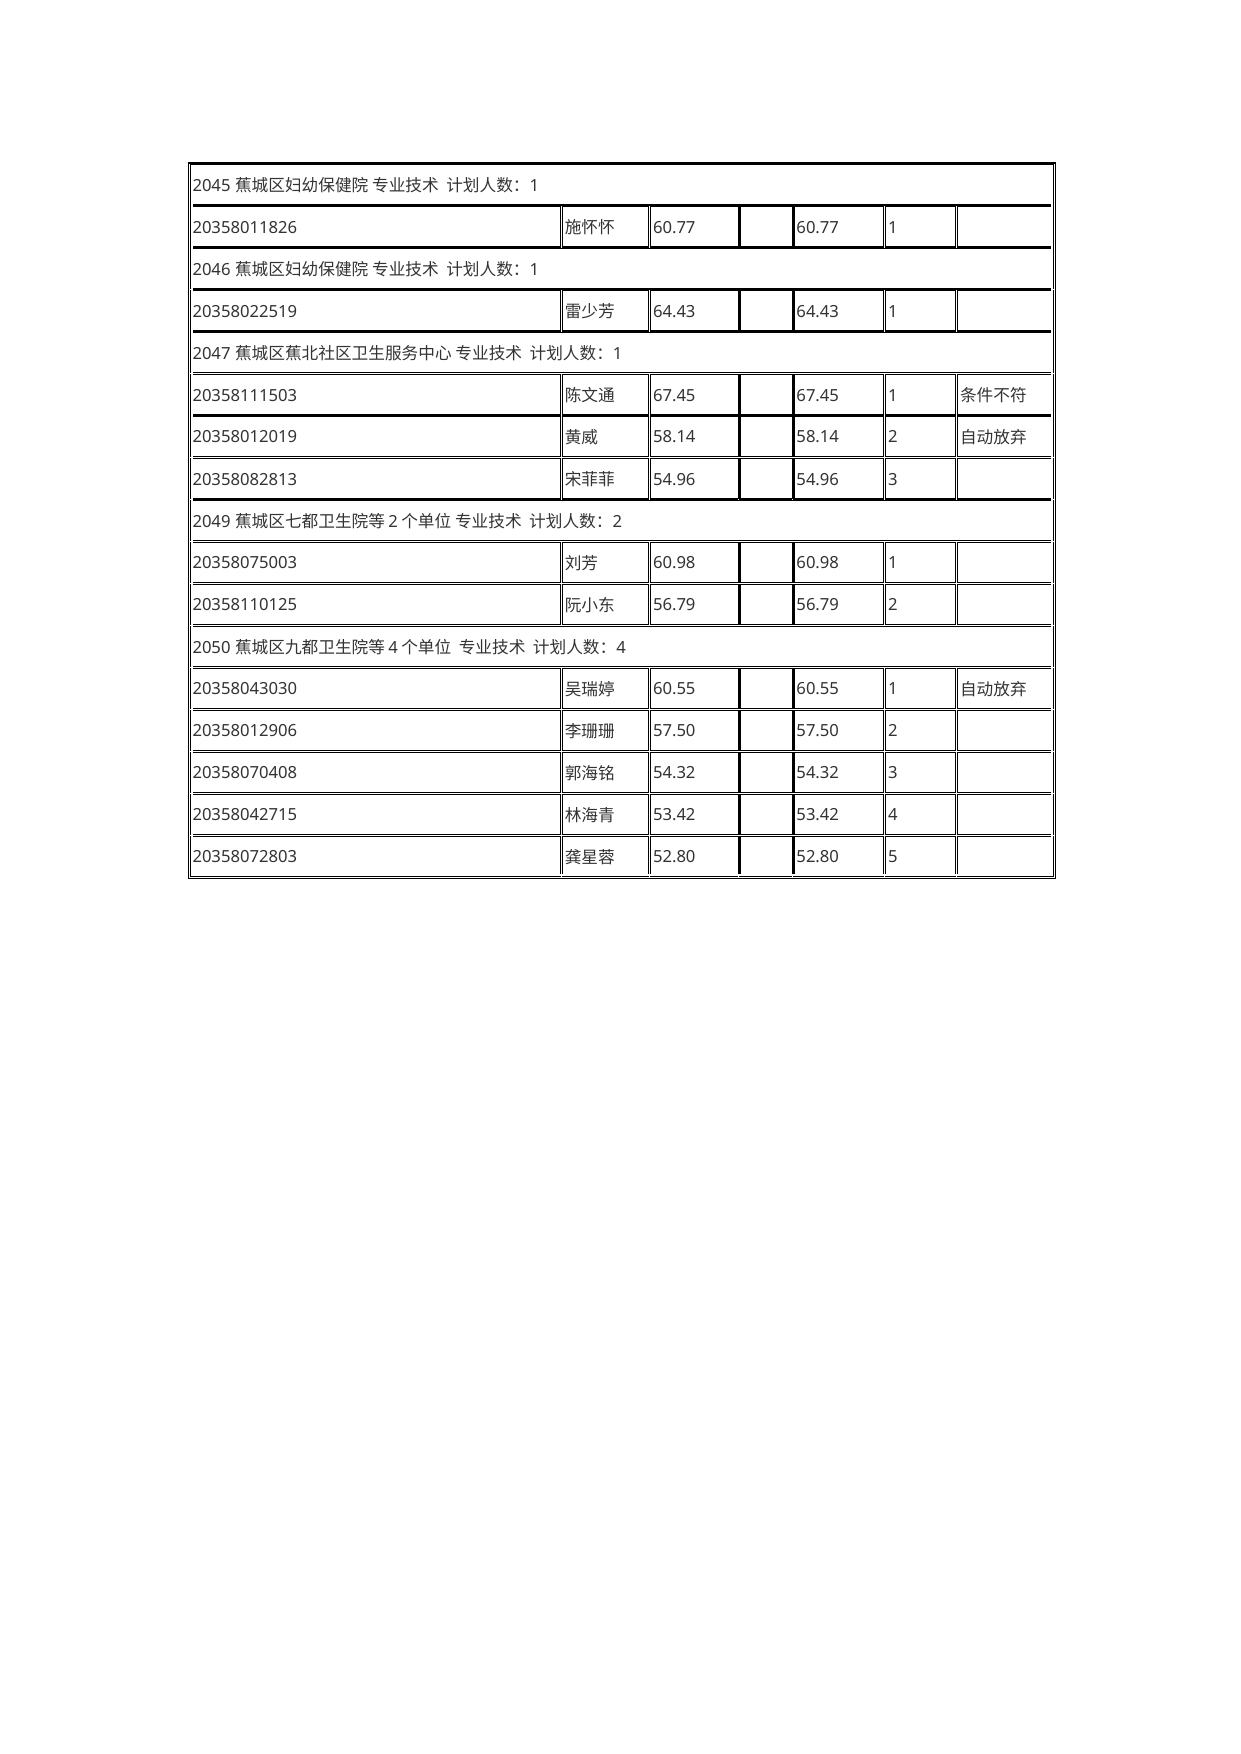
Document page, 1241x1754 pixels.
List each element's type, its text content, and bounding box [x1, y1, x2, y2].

table_cell 20358012906 [189, 708, 561, 750]
table_cell 1 [886, 207, 955, 246]
table_cell [957, 834, 1054, 876]
table_cell 20358043030 [189, 666, 561, 708]
table_cell 54.32 [651, 753, 738, 792]
table_cell 67.45 [795, 375, 883, 414]
table_cell 64.43 [795, 291, 883, 330]
table_cell [741, 375, 792, 414]
table_cell [741, 795, 792, 834]
table_cell 龚星蓉 [561, 837, 650, 876]
table_cell 58.14 [795, 417, 883, 456]
table_cell 雷少芳 [563, 291, 648, 330]
table_cell [957, 540, 1054, 582]
table_cell 20358042715 [189, 792, 561, 834]
table_cell [958, 288, 1054, 330]
table_cell [958, 204, 1053, 246]
table_cell 1 [886, 375, 955, 414]
table_cell 3 [886, 753, 955, 792]
table_cell [741, 543, 792, 582]
table_cell 60.55 [795, 669, 883, 708]
table_cell 60.98 [795, 543, 883, 582]
table_cell [957, 708, 1054, 750]
table_cell 60.55 [651, 669, 738, 708]
table_cell [741, 291, 792, 330]
table_cell 57.50 [651, 711, 738, 750]
table_cell 2 [886, 711, 955, 750]
table_cell 郭海铭 [563, 753, 648, 792]
table_cell [741, 585, 792, 624]
table_cell 20358111503 [189, 372, 561, 414]
table_cell 1 [886, 669, 955, 708]
table_cell 宋菲菲 [563, 459, 648, 498]
table_cell 2 [886, 585, 955, 624]
table_cell [741, 207, 792, 246]
table_cell [739, 837, 793, 876]
table_cell 林海青 [563, 795, 648, 834]
table_cell 吴瑞婷 [563, 669, 648, 708]
table_cell 56.79 [651, 585, 738, 624]
table_cell 54.96 [795, 459, 883, 498]
table_cell [741, 669, 792, 708]
table_cell 58.14 [651, 417, 738, 456]
table_cell 54.32 [795, 753, 883, 792]
table_cell 67.45 [651, 375, 738, 414]
table_cell 5 [885, 837, 957, 876]
table_cell 20358011826 [191, 204, 560, 246]
table_cell [957, 582, 1054, 624]
table_cell 自动放弃 [958, 414, 1053, 456]
table_cell 52.80 [793, 837, 885, 876]
table_cell 20358075003 [189, 540, 561, 582]
table_cell 施怀怀 [563, 207, 648, 246]
table_cell 52.80 [650, 837, 739, 876]
table_cell 条件不符 [957, 372, 1054, 414]
table_cell 57.50 [795, 711, 883, 750]
table_cell 2 [886, 417, 955, 456]
table_cell 20358082813 [189, 456, 561, 498]
table_cell 20358110125 [189, 582, 561, 624]
table_cell 自动放弃 [957, 666, 1054, 708]
table_cell 2050 蕉城区九都卫生院等4个单位 专业技术 计划人数：4 [189, 624, 1054, 666]
table_cell 56.79 [795, 585, 883, 624]
table_cell 刘芳 [563, 543, 648, 582]
table_cell 黄威 [563, 417, 648, 456]
table_cell 2045 蕉城区妇幼保健院 专业技术 计划人数：1 [191, 165, 1053, 204]
table_cell 60.98 [651, 543, 738, 582]
table_cell 1 [886, 543, 955, 582]
table_cell [957, 456, 1054, 498]
table_cell 60.77 [795, 207, 883, 246]
table_cell 2049 蕉城区七都卫生院等2个单位 专业技术 计划人数：2 [189, 498, 1054, 540]
table_cell 64.43 [651, 291, 738, 330]
table_cell 20358012019 [191, 414, 560, 456]
table_cell [741, 459, 792, 498]
table_cell 53.42 [651, 795, 738, 834]
table_cell 李珊珊 [563, 711, 648, 750]
table_cell 2047 蕉城区蕉北社区卫生服务中心 专业技术 计划人数：1 [191, 330, 1053, 372]
table_cell [957, 750, 1054, 792]
table_cell [741, 417, 792, 456]
table_cell 1 [886, 291, 955, 330]
table_cell 60.77 [651, 207, 738, 246]
table_cell 54.96 [651, 459, 738, 498]
table_cell 2046 蕉城区妇幼保健院 专业技术 计划人数：1 [191, 246, 1053, 288]
table_cell 53.42 [795, 795, 883, 834]
table_cell [741, 753, 792, 792]
table_cell 阮小东 [563, 585, 648, 624]
table_cell [957, 792, 1054, 834]
table_cell 3 [886, 459, 955, 498]
table_cell 20358070408 [189, 750, 561, 792]
table_cell 4 [886, 795, 955, 834]
table_cell 陈文通 [563, 375, 648, 414]
table_cell 20358072803 [189, 834, 561, 876]
table_cell [741, 711, 792, 750]
table_cell 20358022519 [189, 288, 560, 330]
